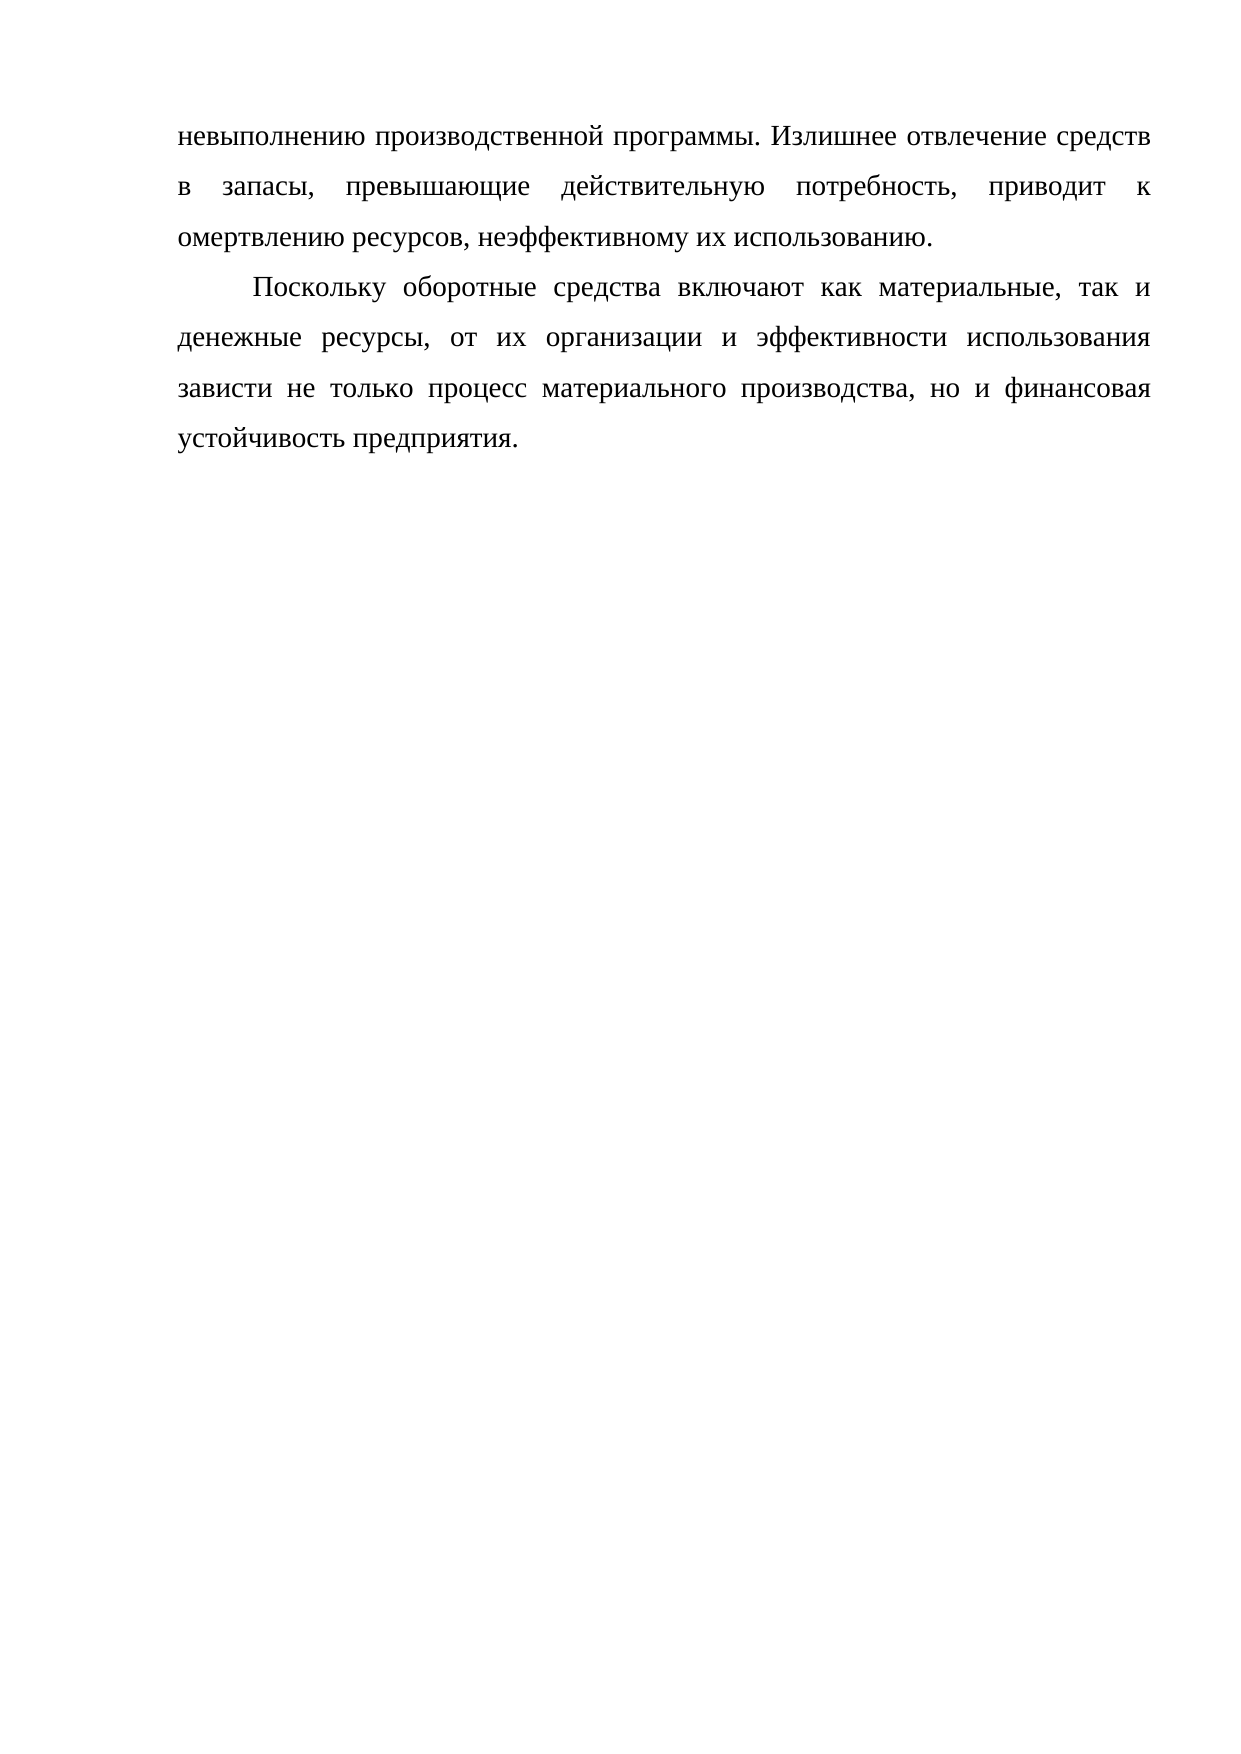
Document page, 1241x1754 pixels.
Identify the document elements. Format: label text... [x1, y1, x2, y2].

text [177, 118, 1152, 252]
text Поскольку оборотные средства включают как материальные, так и денежные ресурсы, от их организации и эффективности использования зависти не только процесс материального производства, но и финансовая устойчивость предприятия. [177, 269, 1152, 453]
